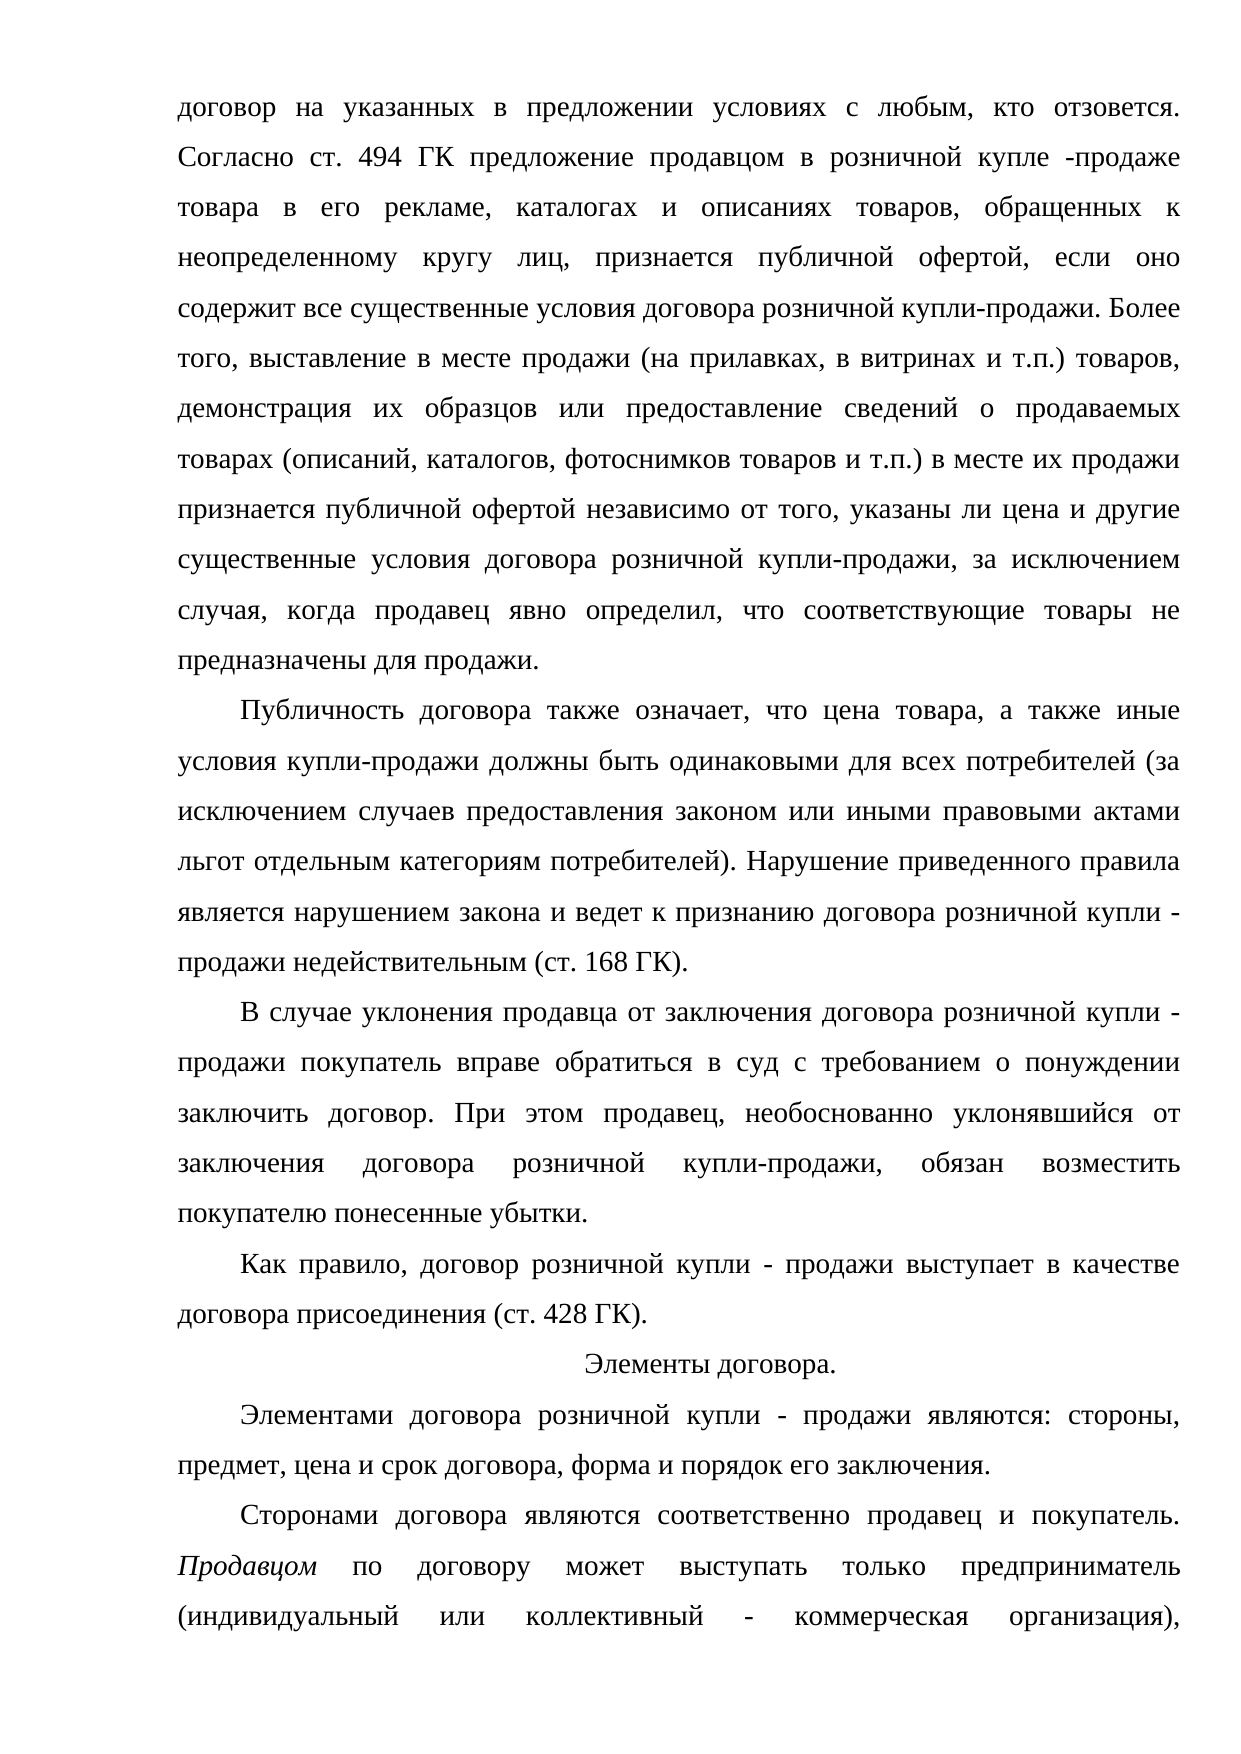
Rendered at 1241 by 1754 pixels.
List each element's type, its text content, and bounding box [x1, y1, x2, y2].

text Элементами договора розничной купли - продажи являются: стороны, предмет, цена и срок договора, форма и порядок его заключения. [177, 1397, 1181, 1481]
text В случае уклонения продавца от заключения договора розничной купли - продажи покупатель вправе обратиться в суд с требованием о понуждении заключить договор. При этом продавец, необоснованно уклонявшийся от заключения договора розничной купли-продажи, обязан возместить покупателю понесенные убытки. [177, 994, 1181, 1229]
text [177, 89, 1181, 676]
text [177, 1497, 1181, 1632]
text Как правило, договор розничной купли - продажи выступает в качестве договора присоединения (ст. 428 ГК). [177, 1246, 1181, 1330]
text Элементы договора. [177, 1346, 1181, 1380]
text Публичность договора также означает, что цена товара, а также иные условия купли-продажи должны быть одинаковыми для всех потребителей (за исключением случаев предоставления законом или иными правовыми актами льгот отдельным категориям потребителей). Нарушение приведенного правила является нарушением закона и ведет к признанию договора розничной купли - продажи недействительным (ст. 168 ГК). [177, 692, 1181, 977]
